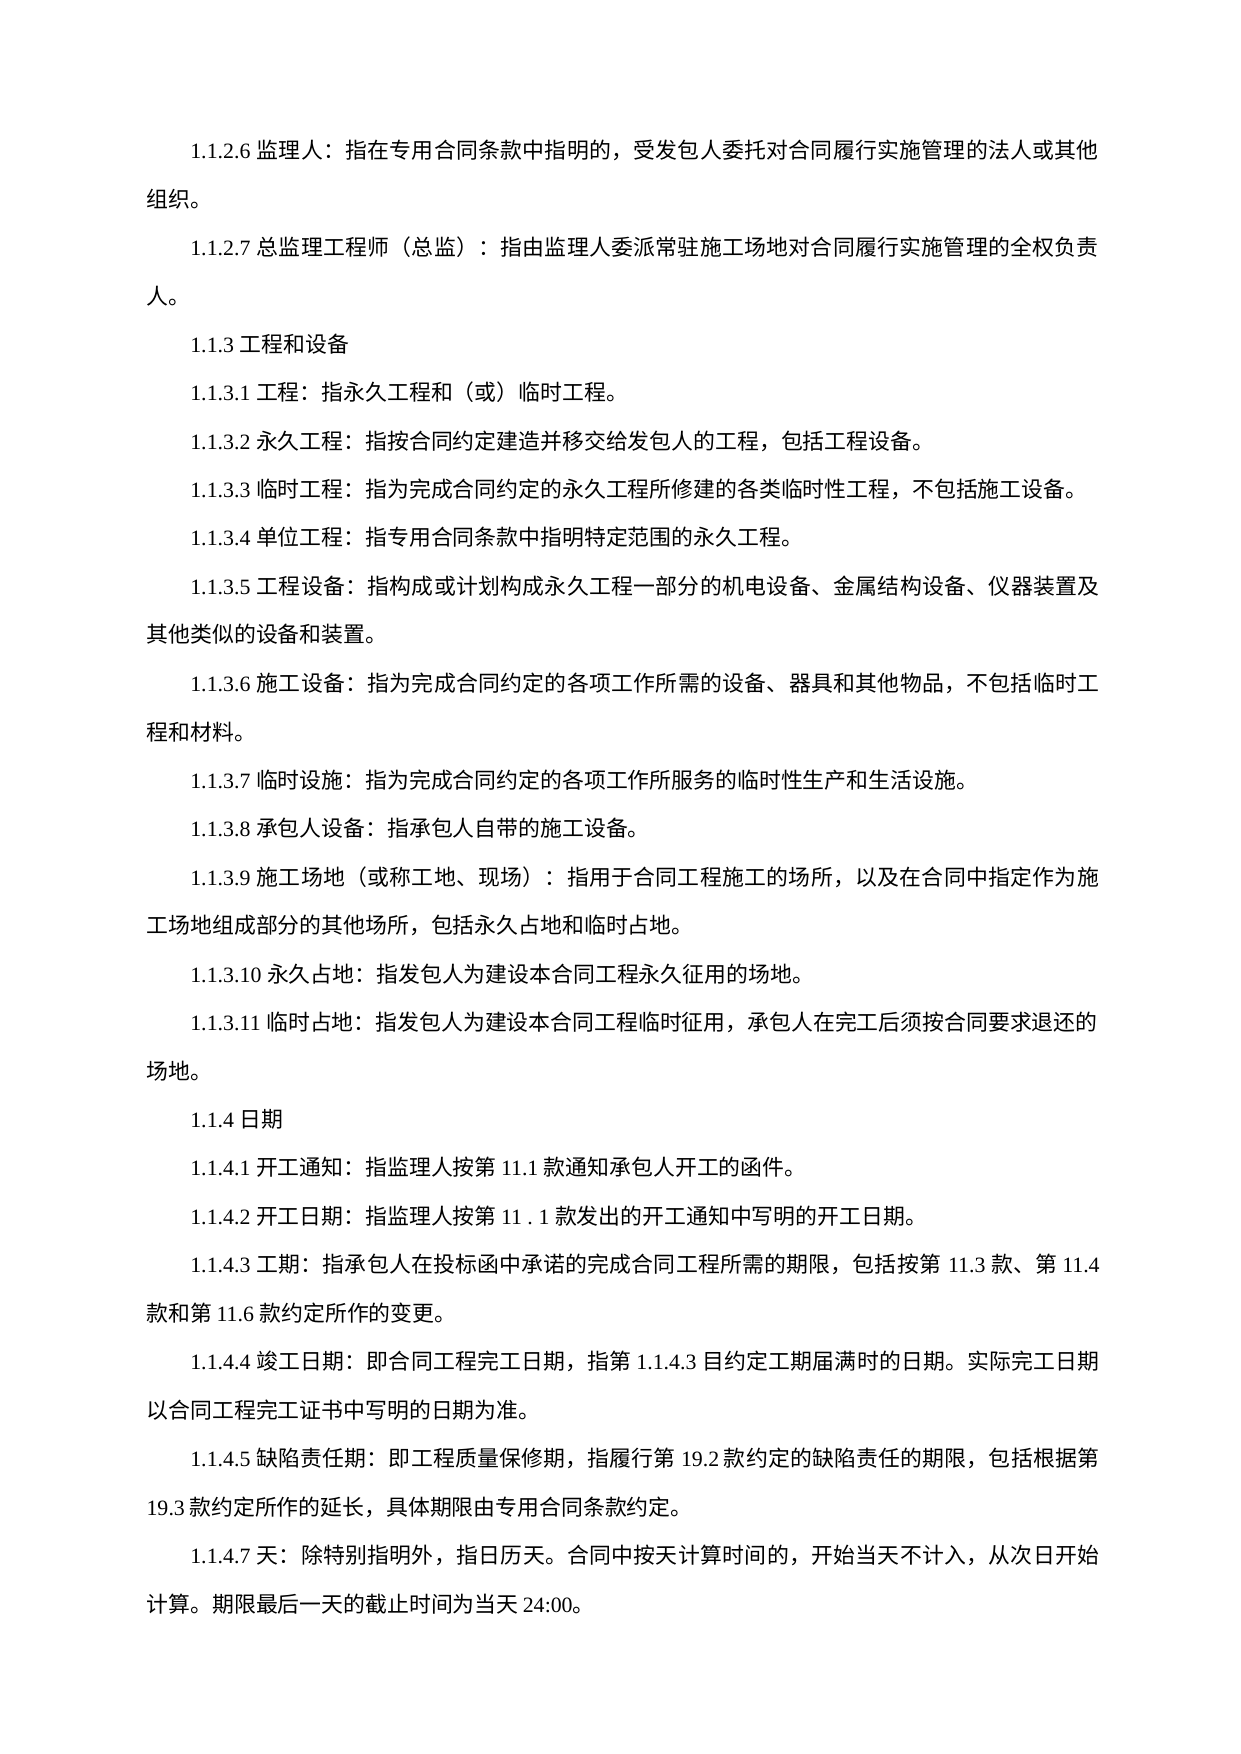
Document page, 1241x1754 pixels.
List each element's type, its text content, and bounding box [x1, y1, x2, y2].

text 1.1.3 工程和设备 [146, 327, 1100, 359]
text 1.1.2.7 总监理工程师（总监）：指由监理人委派常驻施工场地对合同履行实施管理的全权负责人。 [146, 229, 1100, 311]
text 1.1.4.2 开工日期：指监理人按第11 . 1 款发出的开工通知中写明的开工日期。 [146, 1198, 1100, 1231]
text 1.1.3.3 临时工程：指为完成合同约定的永久工程所修建的各类临时性工程，不包括施工设备。 [146, 472, 1100, 504]
text 1.1.3.6 施工设备：指为完成合同约定的各项工作所需的设备、器具和其他物品，不包括临时工程和材料。 [146, 665, 1100, 747]
text 1.1.3.10 永久占地：指发包人为建设本合同工程永久征用的场地。 [146, 956, 1100, 989]
text 1.1.2.6 监理人：指在专用合同条款中指明的，受发包人委托对合同履行实施管理的法人或其他组织。 [146, 132, 1100, 214]
text 1.1.4.5 缺陷责任期：即工程质量保修期，指履行第19.2款约定的缺陷责任的期限，包括根据第19.3款约定所作的延长，具体期限由专用合同条款约定。 [146, 1441, 1100, 1522]
text 1.1.4.3 工期：指承包人在投标函中承诺的完成合同工程所需的期限，包括按第11.3 款、第11.4 款和第11.6 款约定所作的变更。 [146, 1247, 1100, 1328]
text 1.1.3.5 工程设备：指构成或计划构成永久工程一部分的机电设备、金属结构设备、仪器装置及其他类似的设备和装置。 [146, 568, 1100, 649]
text 1.1.4.7 天：除特别指明外，指日历天。合同中按天计算时间的，开始当天不计入，从次日开始计算。期限最后一天的截止时间为当天24:00。 [146, 1538, 1100, 1619]
text 1.1.3.1 工程：指永久工程和（或）临时工程。 [146, 375, 1100, 407]
text 1.1.4.4 竣工日期：即合同工程完工日期，指第1.1.4.3 目约定工期届满时的日期。实际完工日期以合同工程完工证书中写明的日期为准。 [146, 1344, 1100, 1425]
text 1.1.4.1 开工通知：指监理人按第11.1 款通知承包人开工的函件。 [146, 1150, 1100, 1182]
text 1.1.3.8 承包人设备：指承包人自带的施工设备。 [146, 811, 1100, 843]
text 1.1.3.2 永久工程：指按合同约定建造并移交给发包人的工程，包括工程设备。 [146, 423, 1100, 456]
text 1.1.3.7 临时设施：指为完成合同约定的各项工作所服务的临时性生产和生活设施。 [146, 762, 1100, 795]
text 1.1.4 日期 [146, 1102, 1100, 1134]
text 1.1.3.4 单位工程：指专用合同条款中指明特定范围的永久工程。 [146, 520, 1100, 552]
text 1.1.3.11 临时占地：指发包人为建设本合同工程临时征用，承包人在完工后须按合同要求退还的场地。 [146, 1004, 1100, 1086]
text 1.1.3.9 施工场地（或称工地、现场）：指用于合同工程施工的场所，以及在合同中指定作为施工场地组成部分的其他场所，包括永久占地和临时占地。 [146, 859, 1100, 940]
